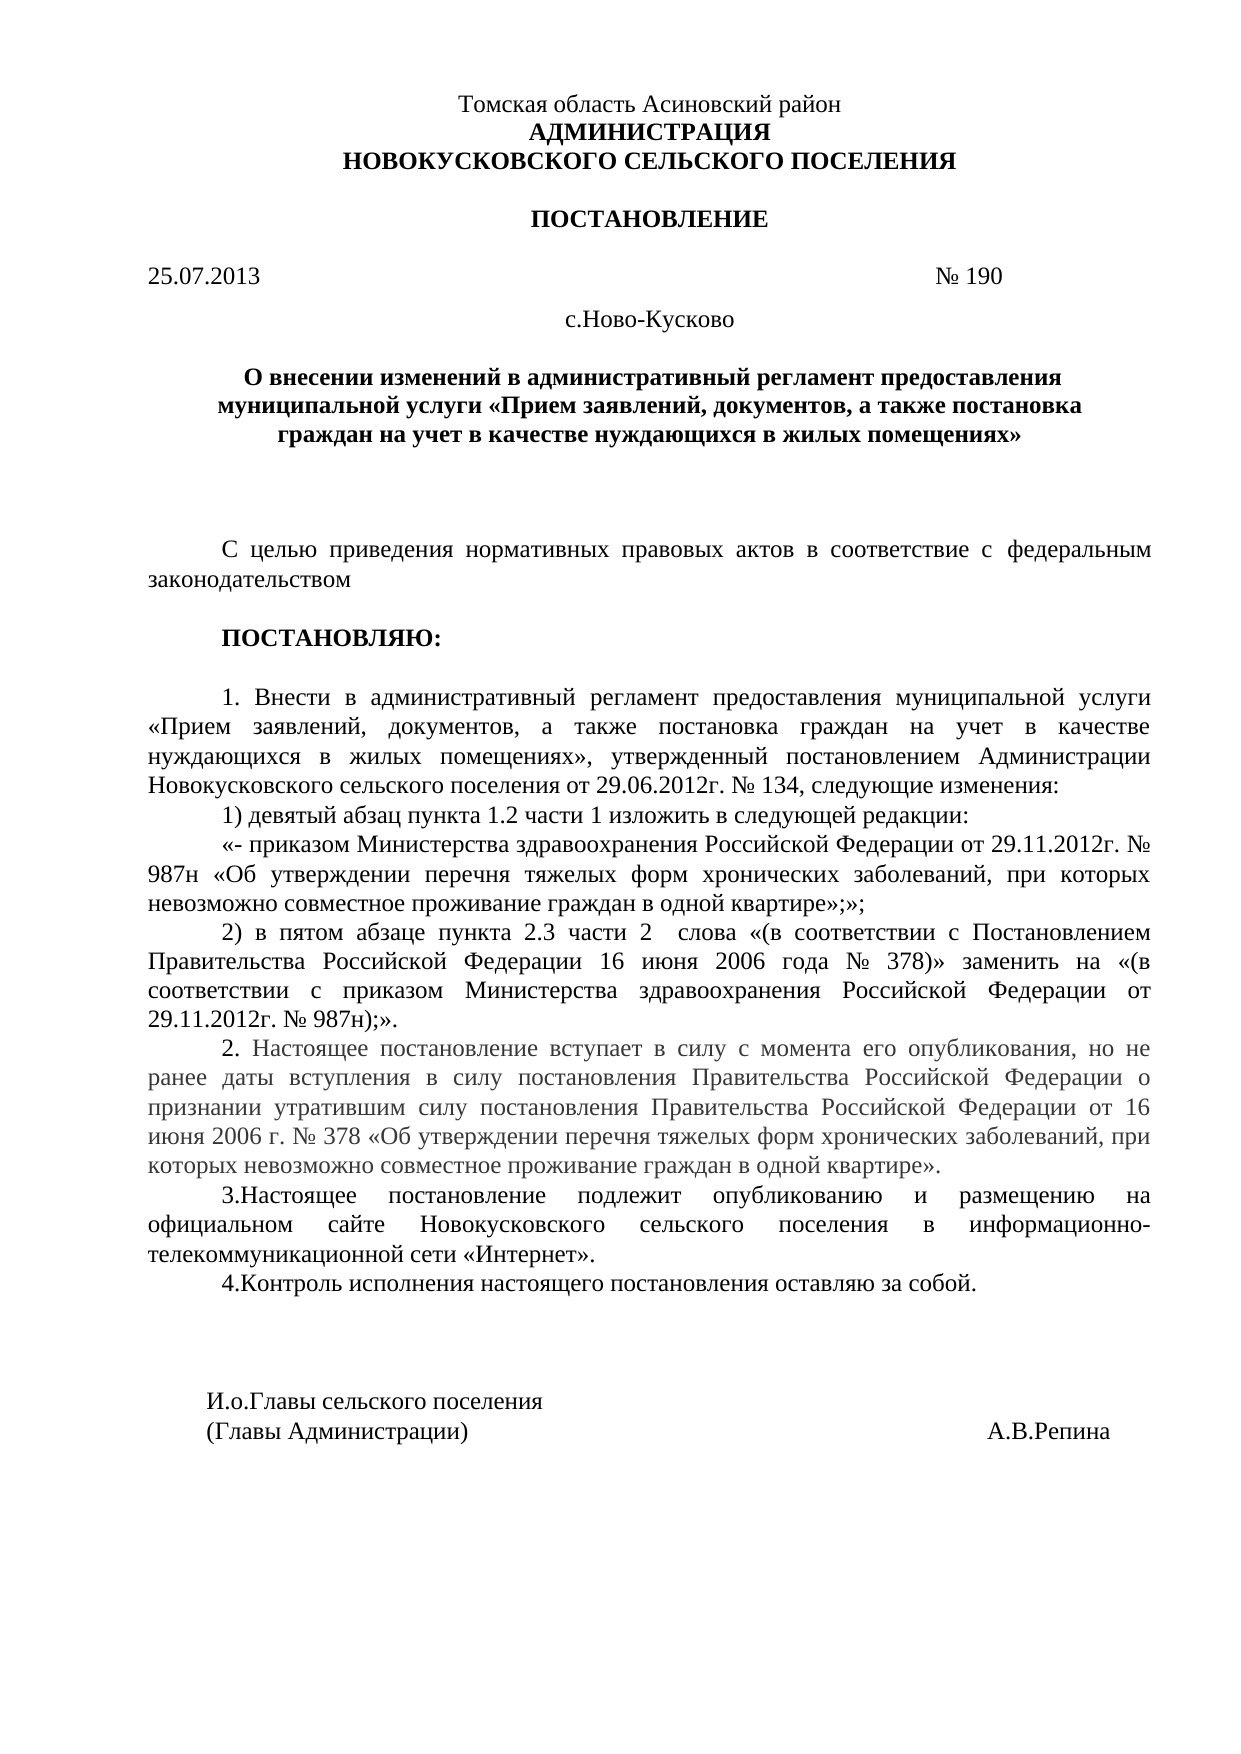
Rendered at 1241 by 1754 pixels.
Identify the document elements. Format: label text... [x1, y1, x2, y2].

text с.Ново-Кусково [148, 304, 1152, 333]
text ПОСТАНОВЛЕНИЕ [148, 204, 1152, 232]
text 2. Настоящее постановление вступает в силу с момента его опубликования, но не ранее даты вступления в силу постановления Правительства Российской Федерации о признании утратившим силу постановления Правительства Российской Федерации от 16 июня 2006 г. № 378 «Об утверждении перечня тяжелых форм хронических заболеваний, при которых невозможно совместное проживание граждан в одной квартире». [148, 1032, 1152, 1180]
text С целью приведения нормативных правовых актов в соответствие с федеральным законодательством [148, 534, 1152, 593]
text 3.Настоящее постановление подлежит опубликованию и размещению на официальном сайте Новокусковского сельского поселения в информационно-телекоммуникационной сети «Интернет». [148, 1180, 1152, 1268]
text 1) девятый абзац пункта 1.2 части 1 изложить в следующей редакции: [148, 799, 1152, 829]
text 2) в пятом абзаце пункта 2.3 части 2 слова «(в соответствии с Постановлением Правительства Российской Федерации 16 июня 2006 года № 378)» заменить на «(в соответствии с приказом Министерства здравоохранения Российской Федерации от 29.11.2012г. № 987н);». [148, 917, 1152, 1032]
text ПОСТАНОВЛЯЮ: [148, 623, 1152, 652]
text «- приказом Министерства здравоохранения Российской Федерации от 29.11.2012г. № 987н «Об утверждении перечня тяжелых форм хронических заболеваний, при которых невозможно совместное проживание граждан в одной квартире»;»; [148, 829, 1152, 917]
text граждан на учет в качестве нуждающихся в жилых помещениях» [148, 419, 1152, 448]
text АДМИНИСТРАЦИЯ [148, 117, 1152, 146]
title 25.07.2013 № 190 [148, 261, 1152, 290]
text О внесении изменений в административный регламент предоставления муниципальной услуги «Прием заявлений, документов, а также постановка [148, 362, 1152, 419]
text НОВОКУСКОВСКОГО СЕЛЬСКОГО ПОСЕЛЕНИЯ [148, 146, 1152, 175]
text И.о.Главы сельского поселения [148, 1386, 1152, 1416]
text (Главы Администрации) А.В.Репина [148, 1416, 1152, 1445]
text 1. Внести в административный регламент предоставления муниципальной услуги «Прием заявлений, документов, а также постановка граждан на учет в качестве нуждающихся в жилых помещениях», утвержденный постановлением Администрации Новокусковского сельского поселения от 29.06.2012г. № 134, следующие изменения: [148, 682, 1152, 799]
text Томская область Асиновский район [148, 89, 1152, 117]
text 4.Контроль исполнения настоящего постановления оставляю за собой. [148, 1268, 1152, 1298]
